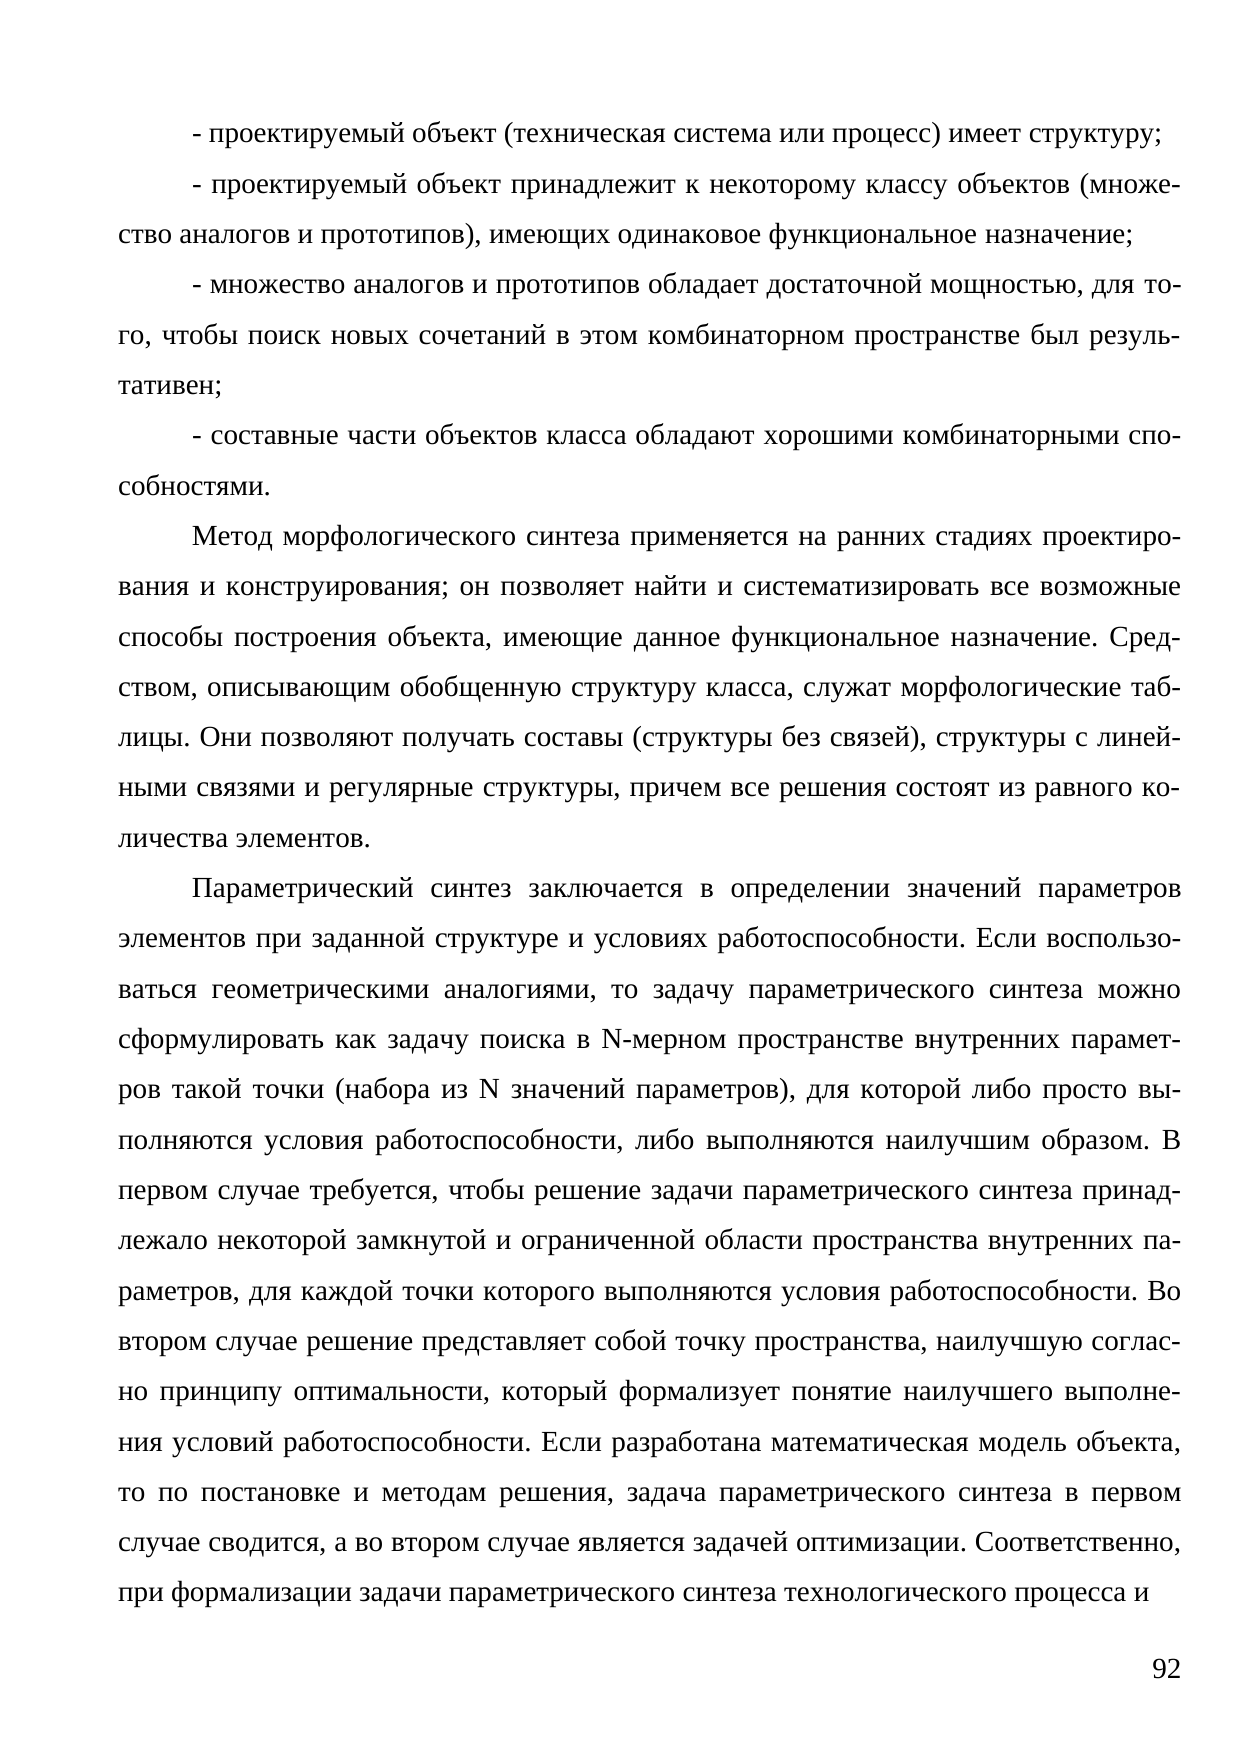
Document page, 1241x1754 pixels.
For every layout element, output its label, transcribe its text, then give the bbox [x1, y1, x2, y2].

list множество аналогов и прототипов обладает достаточной мощностью, для то- го, чтобы поиск новых сочетаний в этом комбинаторном пространстве был резуль- тативен; [118, 266, 1182, 401]
text Параметрический синтез заключается в определении значений параметров элементов при заданной структуре и условиях работоспособности. Если воспользо- ваться геометрическими аналогиями, то задачу параметрического синтеза можно сформулировать как задачу поиска в N-мерном пространстве внутренних парамет- ров такой точки (набора из N значений параметров), для которой либо просто вы- полняются условия работоспособности, либо выполняются наилучшим образом. В первом случае требуется, чтобы решение задачи параметрического синтеза принад- лежало некоторой замкнутой и ограниченной области пространства внутренних па- раметров, для каждой точки которого выполняются условия работоспособности. Во втором случае решение представляет собой точку пространства, наилучшую соглас- но принципу оптимальности, который формализует понятие наилучшего выполне- ния условий работоспособности. Если разработана математическая модель объекта, то по постановке и методам решения, задача параметрического синтеза в первом случае сводится, а во втором случае является задачей оптимизации. Соответственно, при формализации задачи параметрического синтеза технологического процесса и [118, 870, 1182, 1608]
text Метод морфологического синтеза применяется на ранних стадиях проектиро- вания и конструирования; он позволяет найти и систематизировать все возможные способы построения объекта, имеющие данное функциональное назначение. Сред- ством, описывающим обобщенную структуру класса, служат морфологические таб- лицы. Они позволяют получать составы (структуры без связей), структуры с линей- ными связями и регулярные структуры, причем все решения состоят из равного ко- личества элементов. [118, 518, 1182, 853]
list проектируемый объект (техническая система или процесс) имеет структуру; [192, 115, 1207, 149]
list проектируемый объект принадлежит к некоторому классу объектов (множе- ство аналогов и прототипов), имеющих одинаковое функциональное назначение; [118, 166, 1181, 250]
list составные части объектов класса обладают хорошими комбинаторными спо- собностями. [118, 417, 1182, 501]
